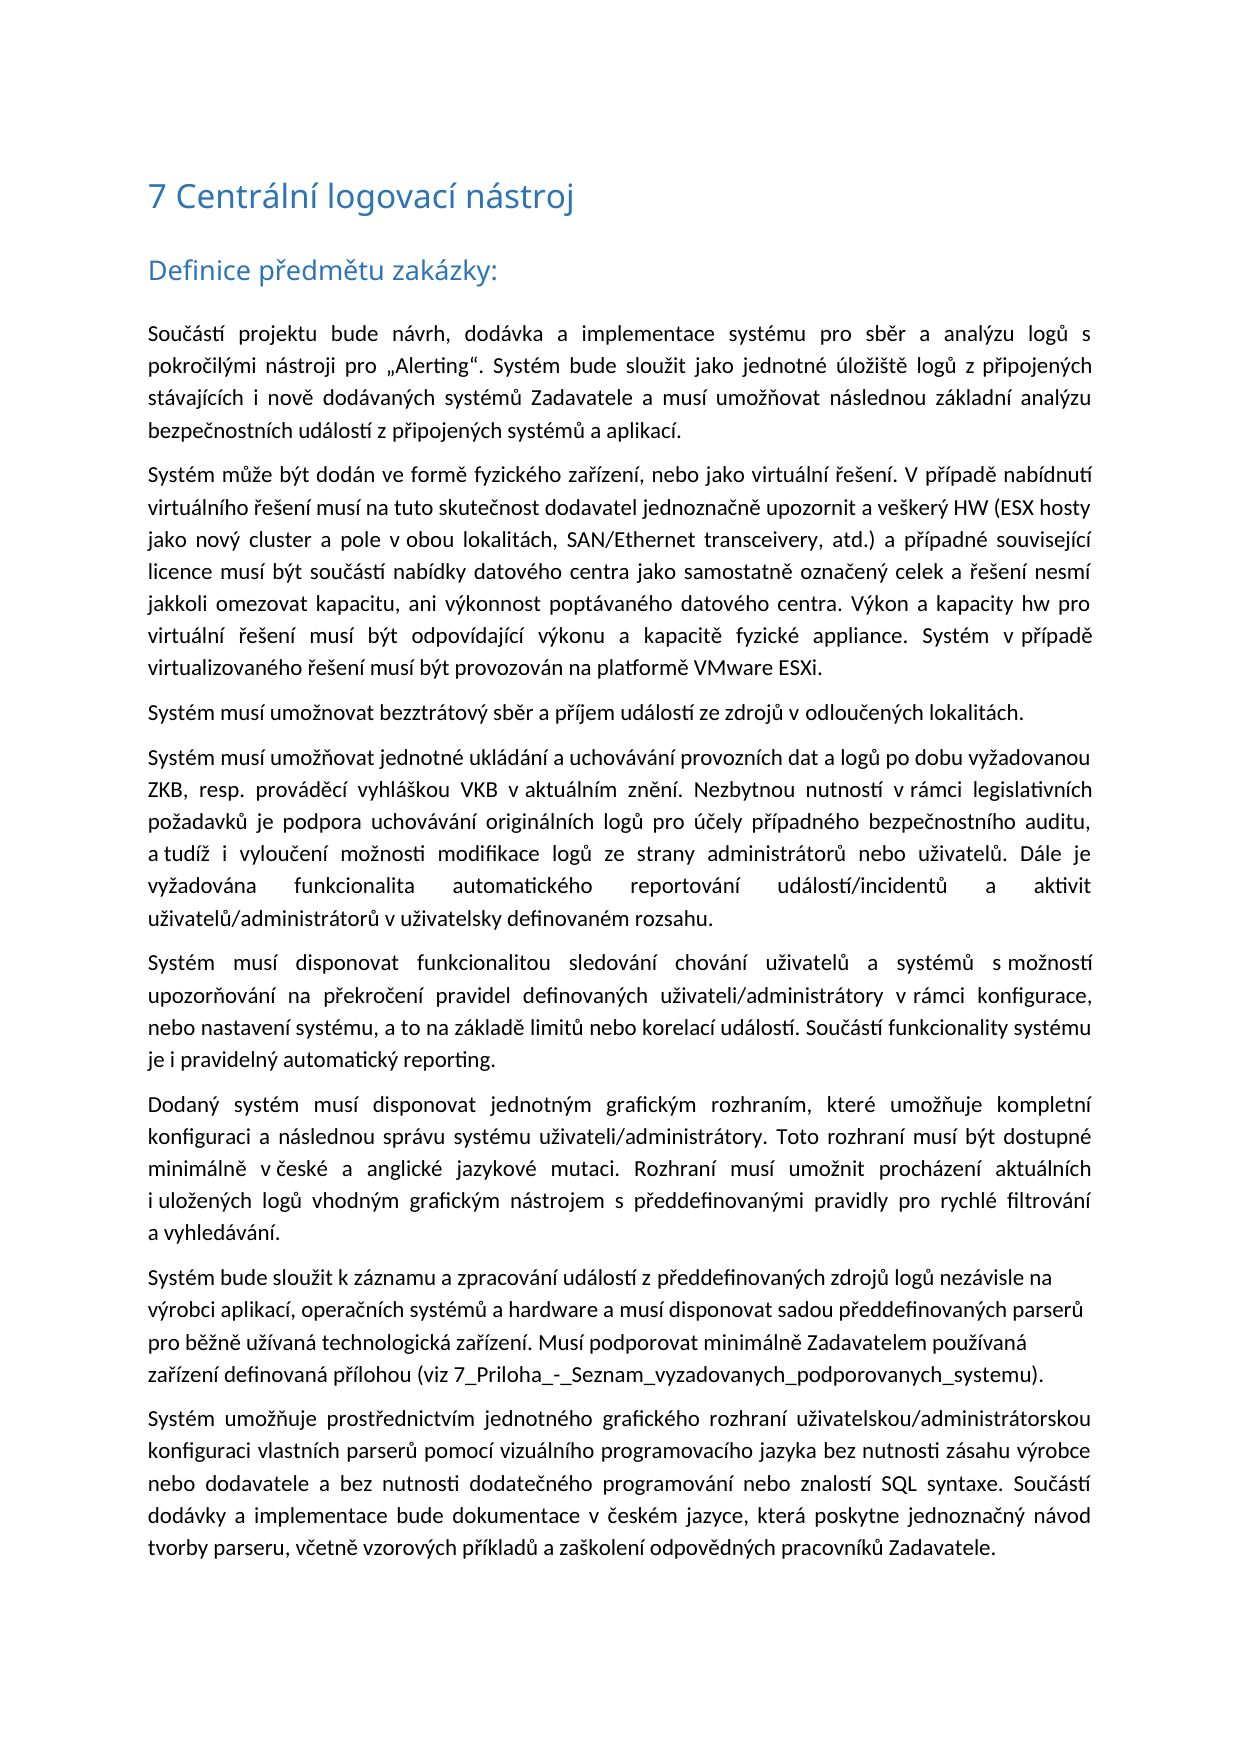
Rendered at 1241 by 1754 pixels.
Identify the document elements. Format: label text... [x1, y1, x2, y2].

subtitle Definice předmětu zakázky: [148, 251, 1093, 288]
subtitle 7 Centrální logovací nástroj [148, 173, 1093, 218]
text Systém musí disponovat funkcionalitou sledování chování uživatelů a systémů s možností upozorňování na překročení pravidel definovaných uživateli/administrátory v rámci konfigurace, nebo nastavení systému, a to na základě limitů nebo korelací událostí. Součástí funkcionality systému je i pravidelný automatický reporting. [148, 948, 1093, 1073]
text Systém bude sloužit k záznamu a zpracování událostí z předdefinovaných zdrojů logů nezávisle na výrobci aplikací, operačních systémů a hardware a musí disponovat sadou předdefinovaných parserů pro běžně užívaná technologická zařízení. Musí podporovat minimálně Zadavatelem používaná zařízení definovaná přílohou (viz 7_Priloha_-_Seznam_vyzadovanych_podporovanych_systemu). [148, 1263, 1093, 1388]
text Systém může být dodán ve formě fyzického zařízení, nebo jako virtuální řešení. V případě nabídnutí virtuálního řešení musí na tuto skutečnost dodavatel jednoznačně upozornit a veškerý HW (ESX hosty jako nový cluster a pole v obou lokalitách, SAN/Ethernet transceivery, atd.) a případné související licence musí být součástí nabídky datového centra jako samostatně označený celek a řešení nesmí jakkoli omezovat kapacitu, ani výkonnost poptávaného datového centra. Výkon a kapacity hw pro virtuální řešení musí být odpovídající výkonu a kapacitě fyzické appliance. Systém v případě virtualizovaného řešení musí být provozován na platformě VMware ESXi. [148, 460, 1093, 682]
text Systém musí umožnovat bezztrátový sběr a příjem událostí ze zdrojů v odloučených lokalitách. [148, 698, 1093, 726]
text Systém umožňuje prostřednictvím jednotného grafického rozhraní uživatelskou/administrátorskou konfiguraci vlastních parserů pomocí vizuálního programovacího jazyka bez nutnosti zásahu výrobce nebo dodavatele a bez nutnosti dodatečného programování nebo znalostí SQL syntaxe. Součástí dodávky a implementace bude dokumentace v českém jazyce, která poskytne jednoznačný návod tvorby parseru, včetně vzorových příkladů a zaškolení odpovědných pracovníků Zadavatele. [148, 1404, 1093, 1561]
text Systém musí umožňovat jednotné ukládání a uchovávání provozních dat a logů po dobu vyžadovanou ZKB, resp. prováděcí vyhláškou VKB v aktuálním znění. Nezbytnou nutností v rámci legislativních požadavků je podpora uchovávání originálních logů pro účely případného bezpečnostního auditu, a tudíž i vyloučení možnosti modifikace logů ze strany administrátorů nebo uživatelů. Dále je vyžadována funkcionalita automatického reportování událostí/incidentů a aktivit uživatelů/administrátorů v uživatelsky definovaném rozsahu. [148, 743, 1093, 932]
text Dodaný systém musí disponovat jednotným grafickým rozhraním, které umožňuje kompletní konfiguraci a následnou správu systému uživateli/administrátory. Toto rozhraní musí být dostupné minimálně v české a anglické jazykové mutaci. Rozhraní musí umožnit procházení aktuálních i uložených logů vhodným grafickým nástrojem s předdefinovanými pravidly pro rychlé filtrování a vyhledávání. [148, 1090, 1093, 1247]
text Součástí projektu bude návrh, dodávka a implementace systému pro sběr a analýzu logů s pokročilými nástroji pro „Alerting“. Systém bude sloužit jako jednotné úložiště logů z připojených stávajících i nově dodávaných systémů Zadavatele a musí umožňovat následnou základní analýzu bezpečnostních událostí z připojených systémů a aplikací. [148, 319, 1093, 444]
